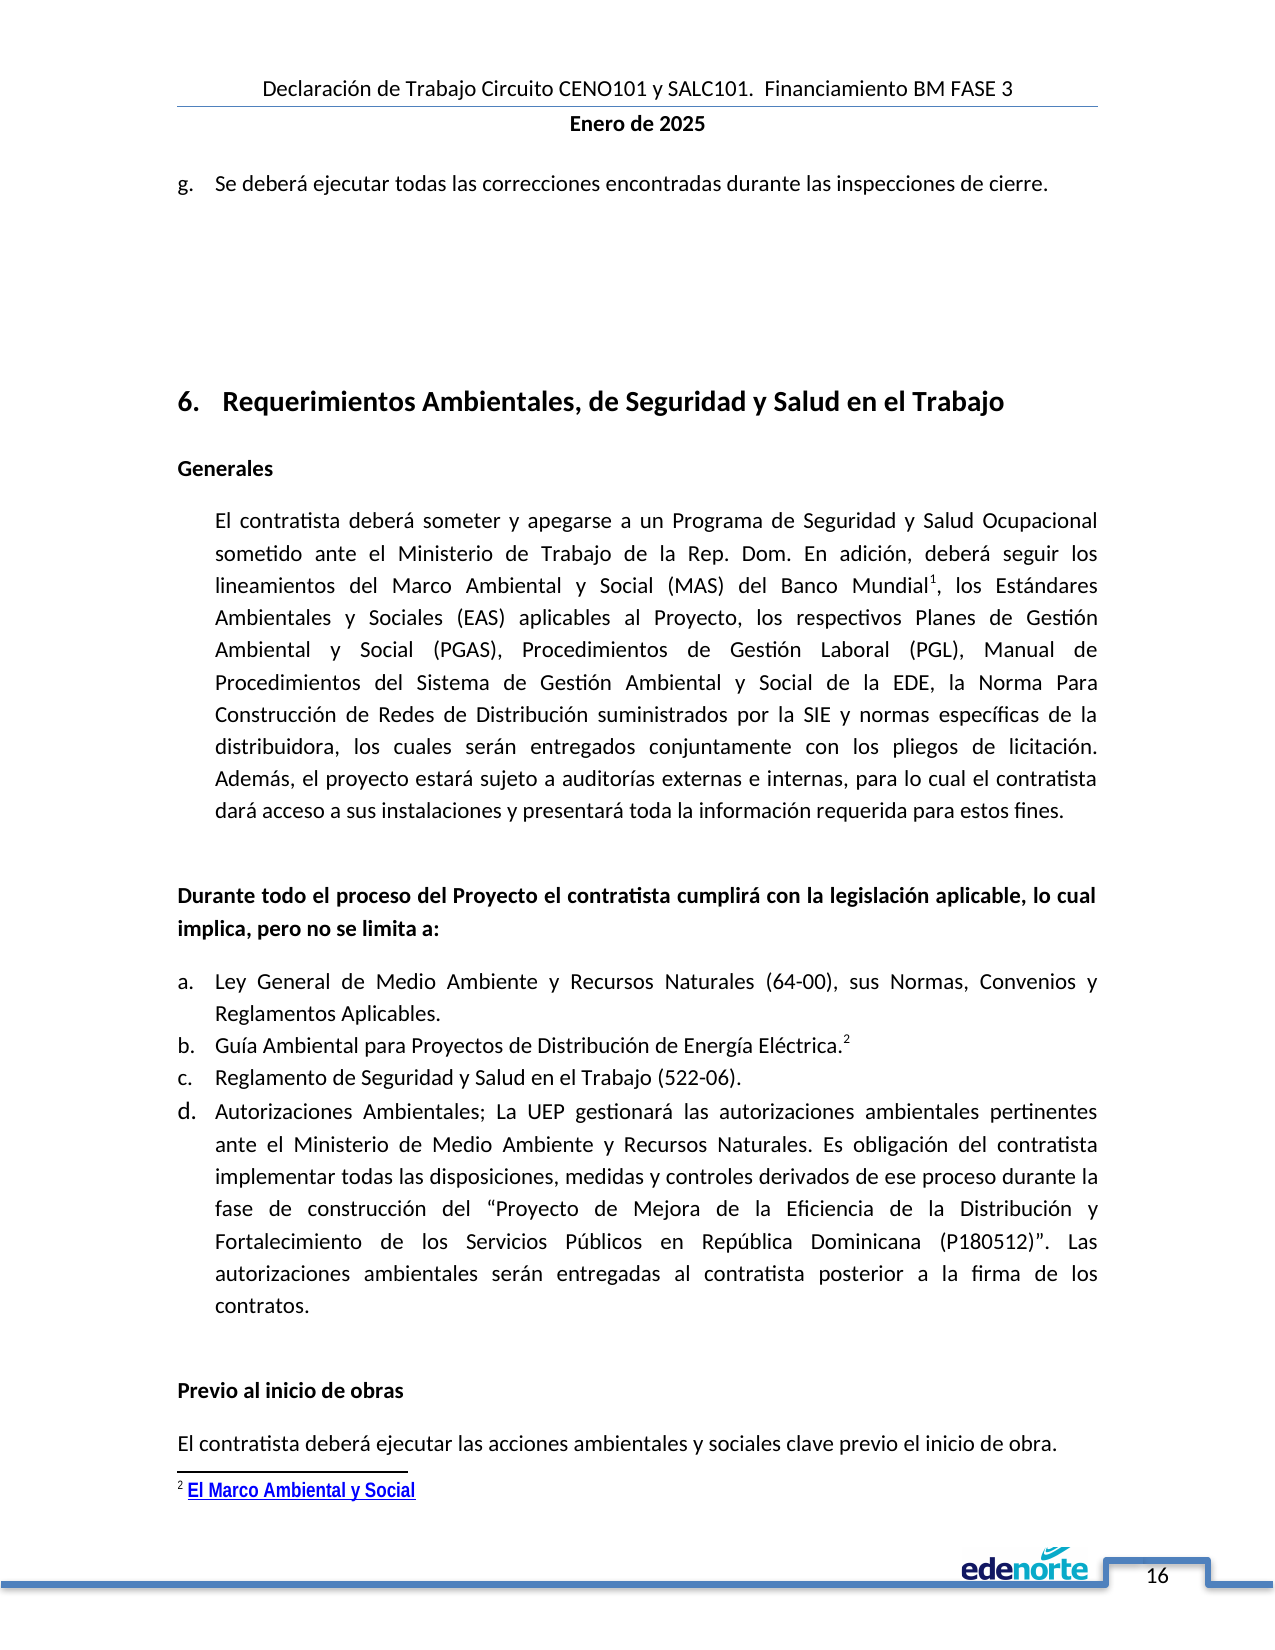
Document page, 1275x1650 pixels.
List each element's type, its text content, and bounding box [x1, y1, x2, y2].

list Guía Ambiental para Proyectos de Distribución de Energía Eléctrica. [177, 1031, 1098, 1059]
text Generales [177, 454, 1098, 482]
text Durante todo el proceso del Proyecto el contratista cumplirá con la legislación aplicable, lo cual implica, pero no se limita a: [177, 882, 1098, 942]
text Previo al inicio de obras [177, 1376, 1098, 1404]
list Se deberá ejecutar todas las correcciones encontradas durante las inspecciones de cierre. [177, 169, 1098, 197]
list El contratista deberá someter y apegarse a un Programa de Seguridad y Salud Ocupacional sometido ante el Ministerio de Trabajo de la Rep. Dom. En adición, deberá seguir los lineamientos del Marco Ambiental y Social (MAS) del Banco Mundial1, los Estándares Ambientales y Sociales (EAS) aplicables al Proyecto, los respectivos Planes de Gestión Ambiental y Social (PGAS), Procedimientos de Gestión Laboral (PGL), Manual de Procedimientos del Sistema de Gestión Ambiental y Social de la EDE, la Norma Para Construcción de Redes de Distribución suministrados por la SIE y normas específicas de la distribuidora, los cuales serán entregados conjuntamente con los pliegos de licitación. Además, el proyecto estará sujeto a auditorías externas e internas, para lo cual el contratista dará acceso a sus instalaciones y presentará toda la información requerida para estos fines. [215, 507, 1098, 824]
list Reglamento de Seguridad y Salud en el Trabajo (522-06). [177, 1063, 1098, 1091]
picture [961, 1547, 1088, 1580]
list Ley General de Medio Ambiente y Recursos Naturales (64-00), sus Normas, Convenios y Reglamentos Aplicables. [177, 967, 1098, 1027]
subtitle Requerimientos Ambientales, de Seguridad y Salud en el Trabajo [177, 383, 1098, 419]
list Autorizaciones Ambientales; La UEP gestionará las autorizaciones ambientales pertinentes ante el Ministerio de Medio Ambiente y Recursos Naturales. Es obligación del contratista implementar todas las disposiciones, medidas y controles derivados de ese proceso durante la fase de construcción del “Proyecto de Mejora de la Eficiencia de la Distribución y Fortalecimiento de los Servicios Públicos en República Dominicana (P180512)”. Las autorizaciones ambientales serán entregadas al contratista posterior a la firma de los contratos. [177, 1096, 1098, 1319]
text El contratista deberá ejecutar las acciones ambientales y sociales clave previo el inicio de obra. [177, 1429, 1098, 1457]
